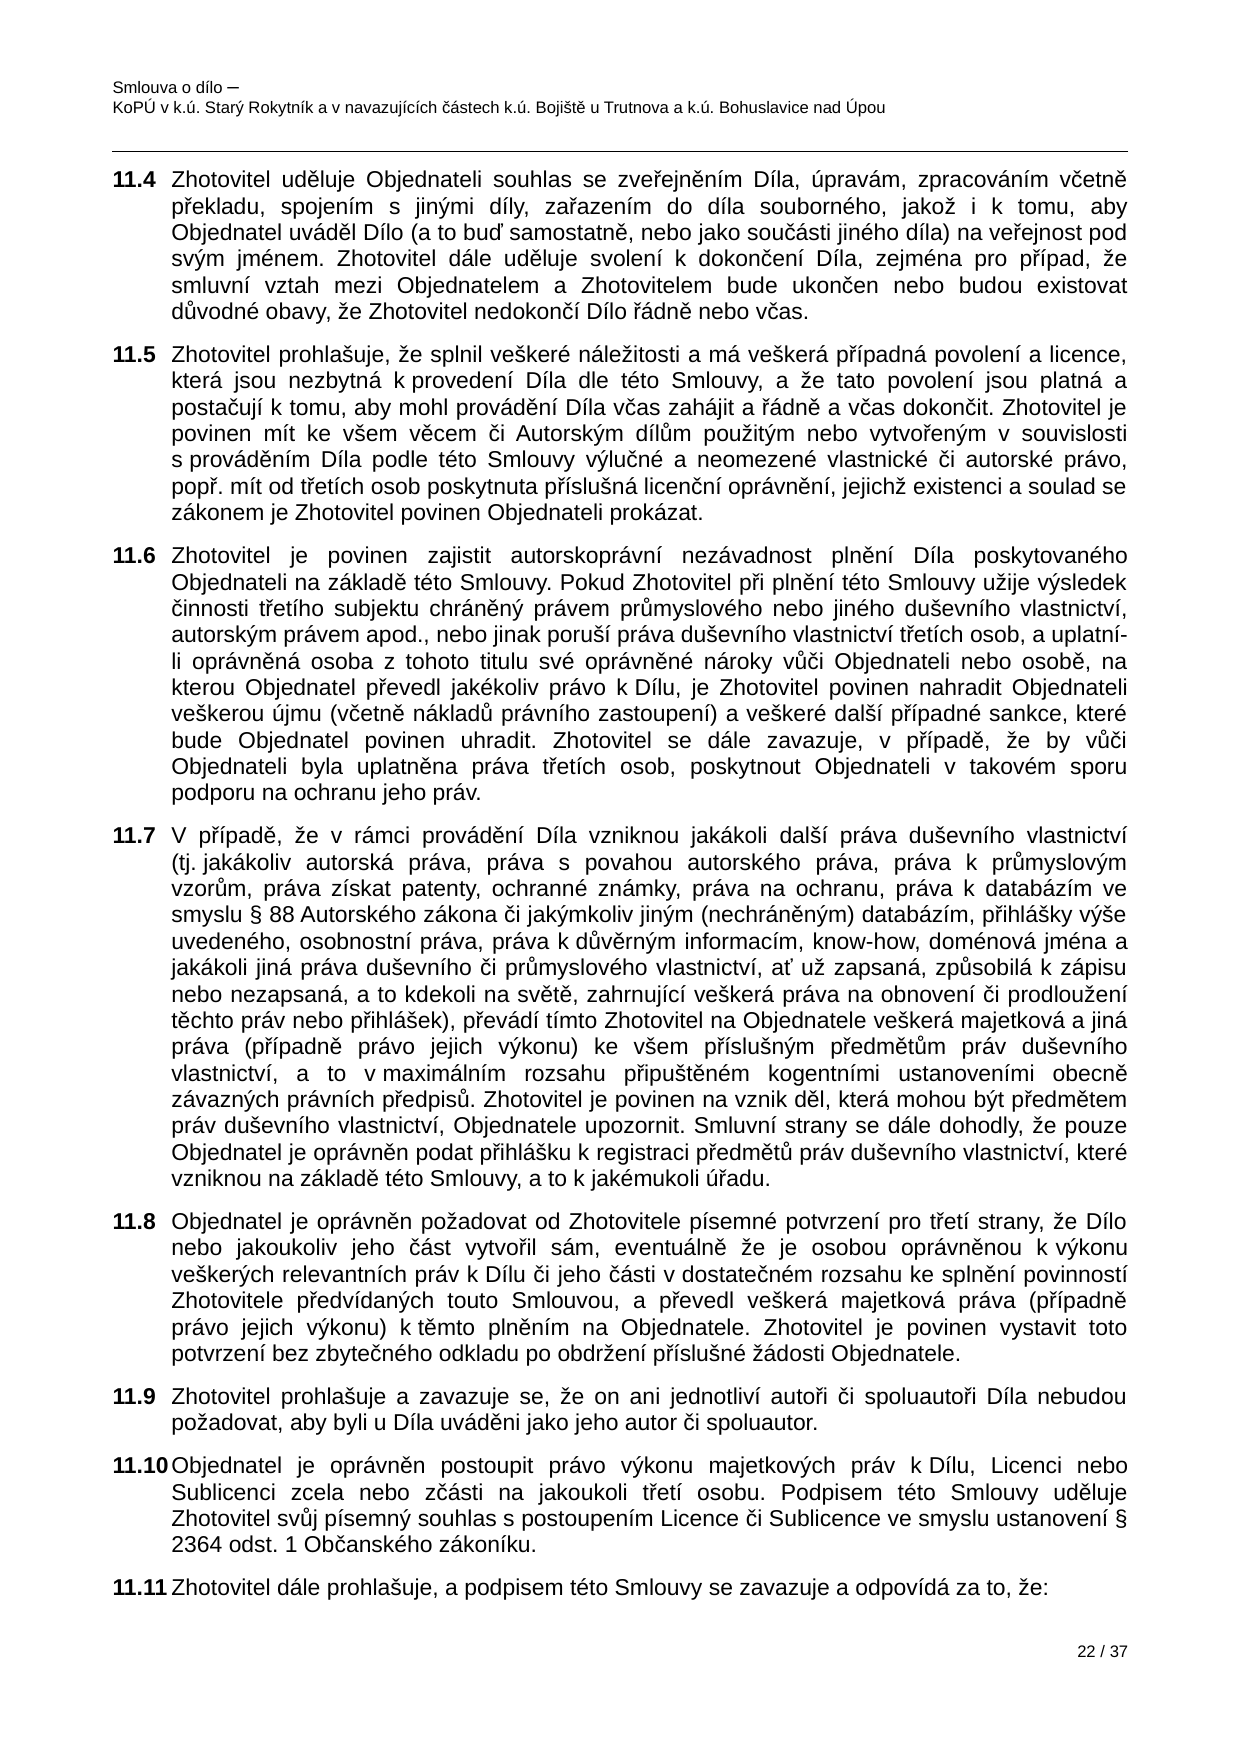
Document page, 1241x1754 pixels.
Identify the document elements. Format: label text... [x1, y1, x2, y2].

text Zhotovitel dále prohlašuje, a podpisem této Smlouvy se zavazuje a odpovídá za to, že: [112, 1574, 1128, 1601]
text V případě, že v rámci provádění Díla vzniknou jakákoli další práva duševního vlastnictví (tj. jakákoliv autorská práva, práva s povahou autorského práva, práva k průmyslovým vzorům, práva získat patenty, ochranné známky, práva na ochranu, práva k databázím ve smyslu § 88 Autorského zákona či jakýmkoliv jiným (nechráněným) databázím, přihlášky výše uvedeného, osobnostní práva, práva k důvěrným informacím, know-how, doménová jména a jakákoli jiná práva duševního či průmyslového vlastnictví, ať už zapsaná, způsobilá k zápisu nebo nezapsaná, a to kdekoli na světě, zahrnující veškerá práva na obnovení či prodloužení těchto práv nebo přihlášek), převádí tímto Zhotovitel na Objednatele veškerá majetková a jiná práva (případně právo jejich výkonu) ke všem příslušným předmětům práv duševního vlastnictví, a to v maximálním rozsahu připuštěném kogentními ustanoveními obecně závazných právních předpisů. Zhotovitel je povinen na vznik děl, která mohou být předmětem práv duševního vlastnictví, Objednatele upozornit. Smluvní strany se dále dohodly, že pouze Objednatel je oprávněn podat přihlášku k registraci předmětů práv duševního vlastnictví, které vzniknou na základě této Smlouvy, a to k jakémukoli úřadu. [112, 822, 1128, 1191]
text Zhotovitel uděluje Objednateli souhlas se zveřejněním Díla, úpravám, zpracováním včetně překladu, spojením s jinými díly, zařazením do díla souborného, jakož i k tomu, aby Objednatel uváděl Dílo (a to buď samostatně, nebo jako součásti jiného díla) na veřejnost pod svým jménem. Zhotovitel dále uděluje svolení k dokončení Díla, zejména pro případ, že smluvní vztah mezi Objednatelem a Zhotovitelem bude ukončen nebo budou existovat důvodné obavy, že Zhotovitel nedokončí Dílo řádně nebo včas. [112, 166, 1128, 324]
text Objednatel je oprávněn postoupit právo výkonu majetkových práv k Dílu, Licenci nebo Sublicenci zcela nebo zčásti na jakoukoli třetí osobu. Podpisem této Smlouvy uděluje Zhotovitel svůj písemný souhlas s postoupením Licence či Sublicence ve smyslu ustanovení § 2364 odst. 1 Občanského zákoníku. [112, 1452, 1128, 1558]
text Zhotovitel prohlašuje, že splnil veškeré náležitosti a má veškerá případná povolení a licence, která jsou nezbytná k provedení Díla dle této Smlouvy, a že tato povolení jsou platná a postačují k tomu, aby mohl provádění Díla včas zahájit a řádně a včas dokončit. Zhotovitel je povinen mít ke všem věcem či Autorským dílům použitým nebo vytvořeným v souvislosti s prováděním Díla podle této Smlouvy výlučné a neomezené vlastnické či autorské právo, popř. mít od třetích osob poskytnuta příslušná licenční oprávnění, jejichž existenci a soulad se zákonem je Zhotovitel povinen Objednateli prokázat. [112, 341, 1128, 526]
text Objednatel je oprávněn požadovat od Zhotovitele písemné potvrzení pro třetí strany, že Dílo nebo jakoukoliv jeho část vytvořil sám, eventuálně že je osobou oprávněnou k výkonu veškerých relevantních práv k Dílu či jeho části v dostatečném rozsahu ke splnění povinností Zhotovitele předvídaných touto Smlouvou, a převedl veškerá majetková práva (případně právo jejich výkonu) k těmto plněním na Objednatele. Zhotovitel je povinen vystavit toto potvrzení bez zbytečného odkladu po obdržení příslušné žádosti Objednatele. [112, 1208, 1128, 1366]
text Zhotovitel je povinen zajistit autorskoprávní nezávadnost plnění Díla poskytovaného Objednateli na základě této Smlouvy. Pokud Zhotovitel při plnění této Smlouvy užije výsledek činnosti třetího subjektu chráněný právem průmyslového nebo jiného duševního vlastnictví, autorským právem apod., nebo jinak poruší práva duševního vlastnictví třetích osob, a uplatní-li oprávněná osoba z tohoto titulu své oprávněné nároky vůči Objednateli nebo osobě, na kterou Objednatel převedl jakékoliv právo k Dílu, je Zhotovitel povinen nahradit Objednateli veškerou újmu (včetně nákladů právního zastoupení) a veškeré další případné sankce, které bude Objednatel povinen uhradit. Zhotovitel se dále zavazuje, v případě, že by vůči Objednateli byla uplatněna práva třetích osob, poskytnout Objednateli v takovém sporu podporu na ochranu jeho práv. [112, 542, 1128, 806]
text Zhotovitel prohlašuje a zavazuje se, že on ani jednotliví autoři či spoluautoři Díla nebudou požadovat, aby byli u Díla uváděni jako jeho autor či spoluautor. [112, 1383, 1128, 1436]
